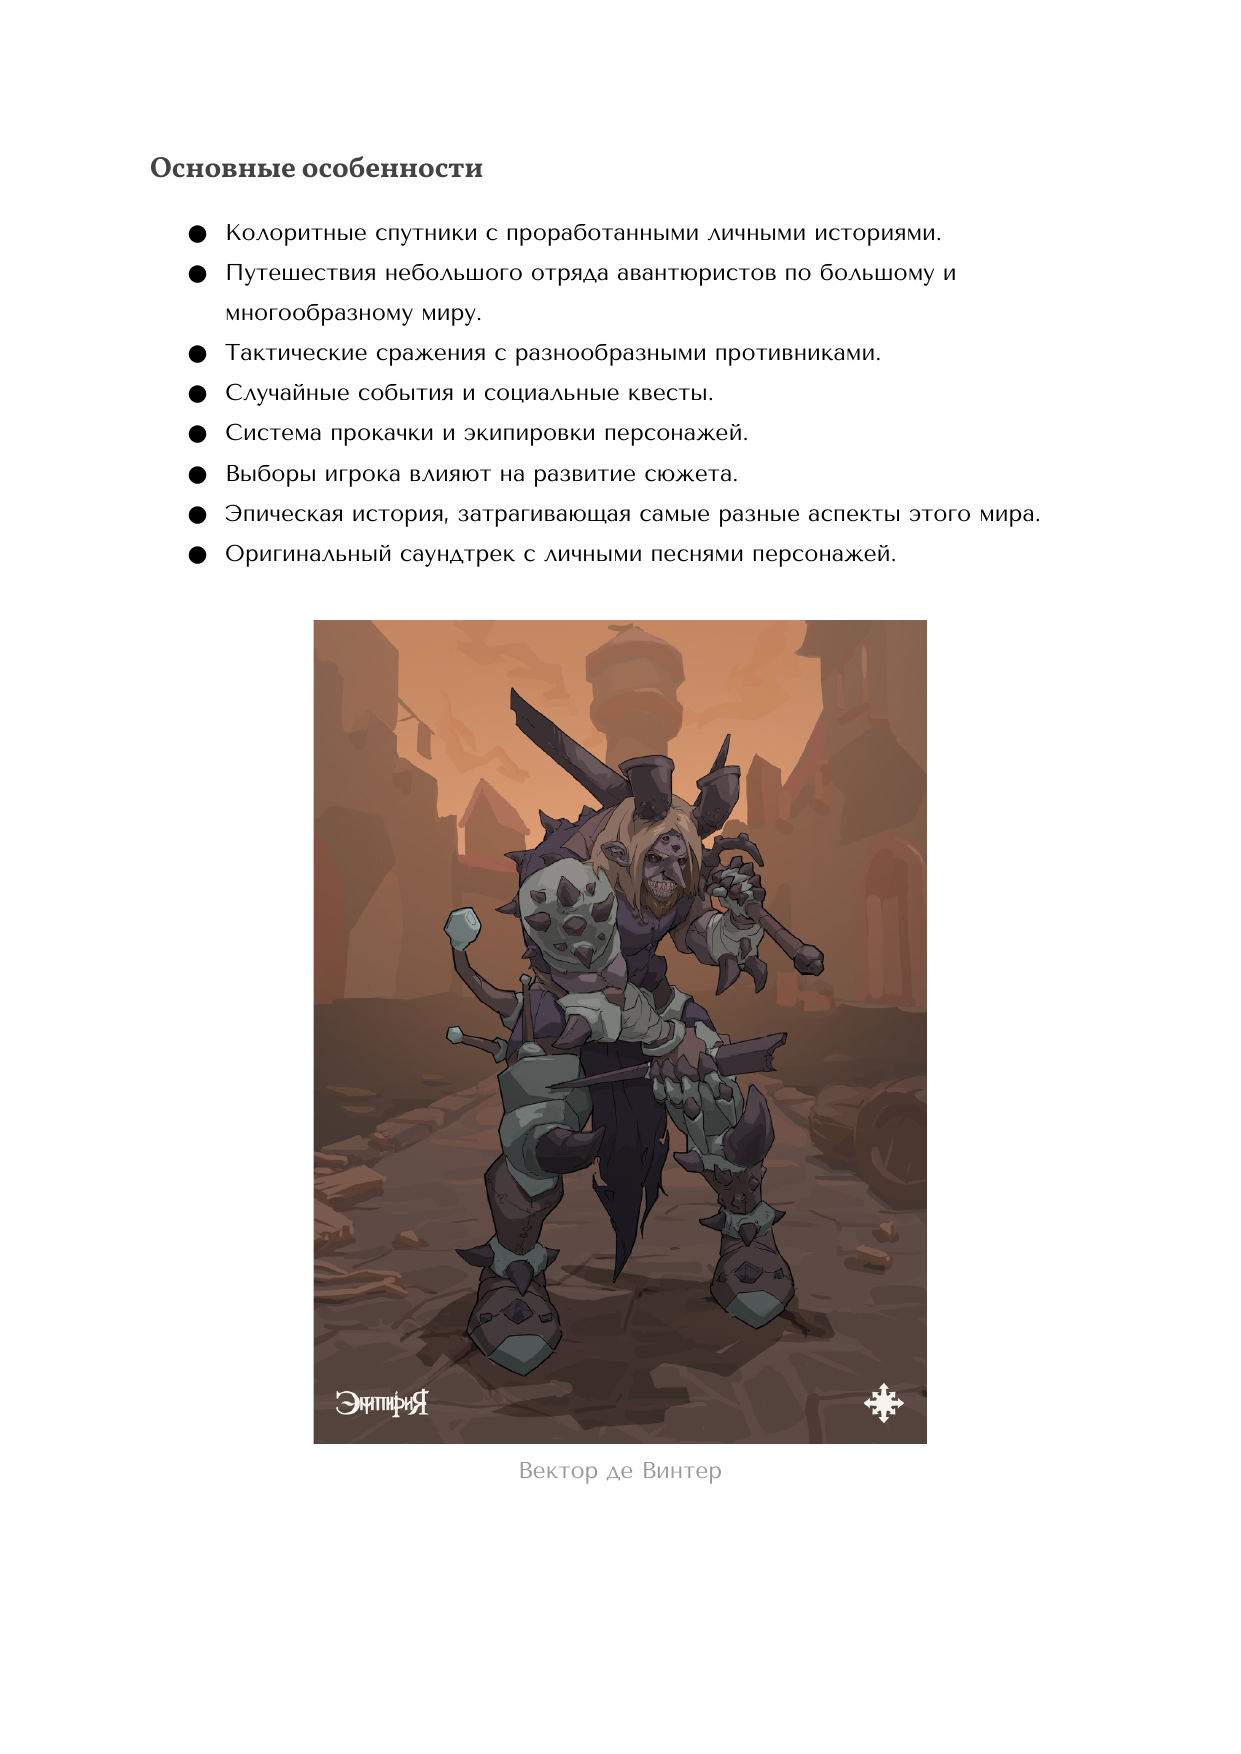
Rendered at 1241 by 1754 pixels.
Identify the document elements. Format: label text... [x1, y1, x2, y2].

list Путешествия небольшого отряда авантюристов по большому и многообразному миру. [187, 259, 1090, 326]
list Эпическая история, затрагивающая самые разные аспекты этого мира. [187, 500, 1090, 527]
list Оригинальный саундтрек с личными песнями персонажей. [187, 540, 1090, 567]
list Тактические сражения с разнообразными противниками. [187, 339, 1090, 366]
picture [313, 620, 927, 1444]
list Выборы игрока влияют на развитие сюжета. [187, 460, 1090, 487]
list Колоритные спутники с проработанными личными историями. [187, 219, 1090, 246]
list Случайные события и социальные квесты. [187, 380, 1090, 406]
text Вектор де Винтер [150, 1457, 1090, 1484]
subtitle Основные особенности [150, 150, 1090, 191]
list Система прокачки и экипировки персонажей. [187, 420, 1090, 447]
